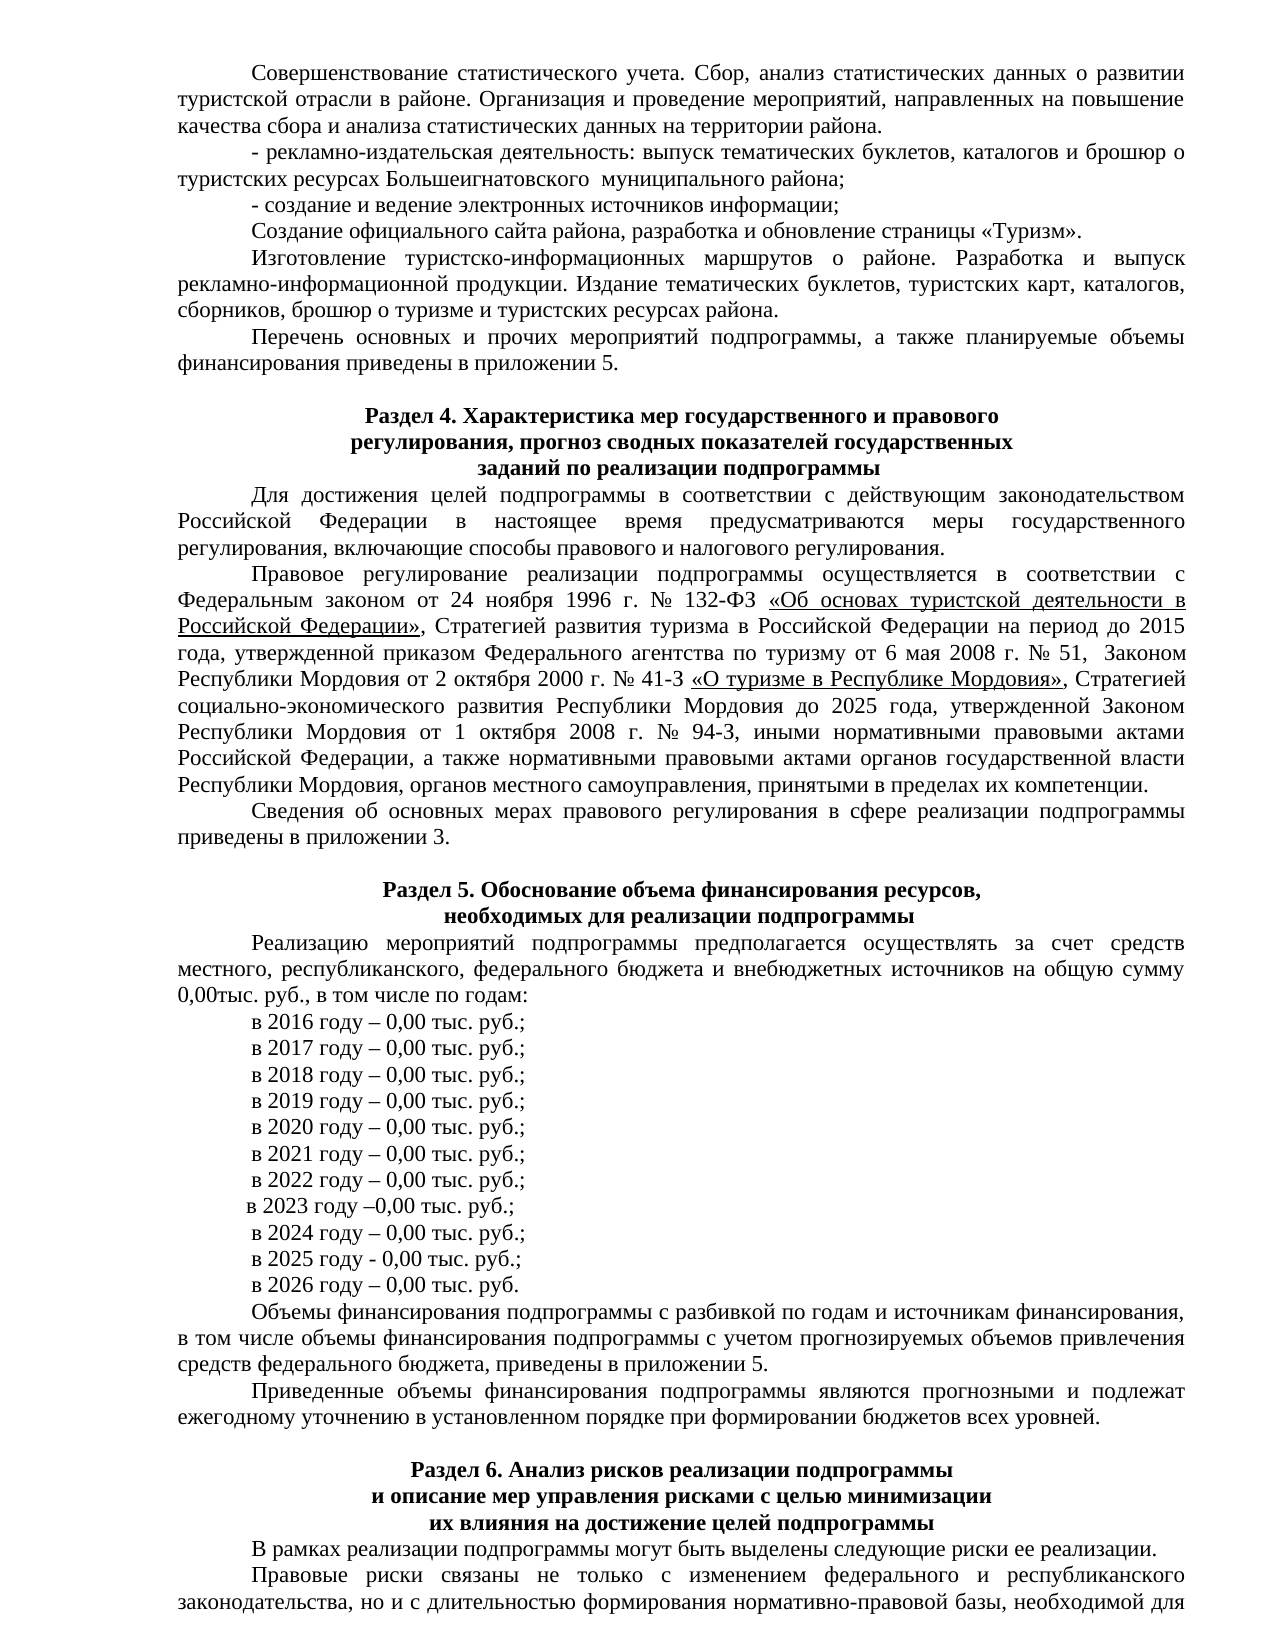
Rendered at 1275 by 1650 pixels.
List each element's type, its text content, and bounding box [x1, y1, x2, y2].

text Перечень основных и прочих мероприятий подпрограммы, а также планируемые объемы финансирования приведены в приложении 5. [177, 323, 1186, 375]
text Сведения об основных мерах правового регулирования в сфере реализации подпрограммы приведены в приложении 3. [177, 797, 1186, 850]
text Изготовление туристско-информационных маршрутов о районе. Разработка и выпуск рекламно-информационной продукции. Издание тематических буклетов, туристских карт, каталогов, сборников, брошюр о туризме и туристских ресурсах района. [177, 244, 1186, 323]
text в 2026 году – 0,00 тыс. руб. [177, 1271, 1186, 1298]
text - создание и ведение электронных источников информации; [177, 191, 1186, 217]
subtitle Раздел 5. Обоснование объема финансирования ресурсов, необходимых для реализации подпрограммы [177, 876, 1186, 929]
text в 2022 году – 0,00 тыс. руб.; [177, 1166, 1186, 1192]
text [177, 1561, 1186, 1614]
text в 2023 году –0,00 тыс. руб.; [177, 1192, 1186, 1219]
text в 2024 году – 0,00 тыс. руб.; [177, 1219, 1186, 1245]
text В рамках реализации подпрограммы могут быть выделены следующие риски ее реализации. [177, 1535, 1186, 1561]
subtitle их влияния на достижение целей подпрограммы [177, 1509, 1186, 1535]
subtitle Раздел 4. Характеристика мер государственного и правового регулирования, прогноз сводных показателей государственных заданий по реализации подпрограммы [177, 402, 1186, 481]
text в 2020 году – 0,00 тыс. руб.; [177, 1113, 1186, 1140]
text в 2017 году – 0,00 тыс. руб.; [177, 1034, 1186, 1061]
text Реализацию мероприятий подпрограммы предполагается осуществлять за счет средств местного, республиканского, федерального бюджета и внебюджетных источников на общую сумму 0,00тыс. руб., в том числе по годам: [177, 929, 1186, 1008]
text в 2021 году – 0,00 тыс. руб.; [177, 1140, 1186, 1166]
text Совершенствование статистического учета. Сбор, анализ статистических данных о развитии туристской отрасли в районе. Организация и проведение мероприятий, направленных на повышение качества сбора и анализа статистических данных на территории района. [177, 59, 1186, 138]
text - рекламно-издательская деятельность: выпуск тематических буклетов, каталогов и брошюр о туристских ресурсах Большеигнатовского муниципального района; [177, 138, 1186, 191]
text Приведенные объемы финансирования подпрограммы являются прогнозными и подлежат ежегодному уточнению в установленном порядке при формировании бюджетов всех уровней. [177, 1377, 1186, 1429]
text в 2016 году – 0,00 тыс. руб.; [177, 1008, 1186, 1034]
text в 2019 году – 0,00 тыс. руб.; [177, 1087, 1186, 1113]
text в 2018 году – 0,00 тыс. руб.; [177, 1061, 1186, 1087]
text Создание официального сайта района, разработка и обновление страницы «Туризм». [177, 217, 1186, 244]
subtitle Раздел 6. Анализ рисков реализации подпрограммы и описание мер управления рисками с целью минимизации [177, 1456, 1186, 1509]
text Правовое регулирование реализации подпрограммы осуществляется в соответствии с Федеральным законом от 24 ноября 1996 г. № 132-ФЗ «Об основах туристской деятельности в Российской Федерации», Стратегией развития туризма в Российской Федерации на период до 2015 года, утвержденной приказом Федерального агентства по туризму от 6 мая 2008 г. № 51, Законом Республики Мордовия от 2 октября 2000 г. № 41-З «О туризме в Республике Мордовия», Стратегией социально-экономического развития Республики Мордовия до 2025 года, утвержденной Законом Республики Мордовия от 1 октября 2008 г. № 94-З, иными нормативными правовыми актами Российской Федерации, а также нормативными правовыми актами органов государственной власти Республики Мордовия, органов местного самоуправления, принятыми в пределах их компетенции. [177, 560, 1186, 797]
text Для достижения целей подпрограммы в соответствии с действующим законодательством Российской Федерации в настоящее время предусматриваются меры государственного регулирования, включающие способы правового и налогового регулирования. [177, 481, 1186, 560]
text Объемы финансирования подпрограммы с разбивкой по годам и источникам финансирования, в том числе объемы финансирования подпрограммы с учетом прогнозируемых объемов привлечения средств федерального бюджета, приведены в приложении 5. [177, 1298, 1186, 1377]
text в 2025 году - 0,00 тыс. руб.; [177, 1245, 1186, 1271]
